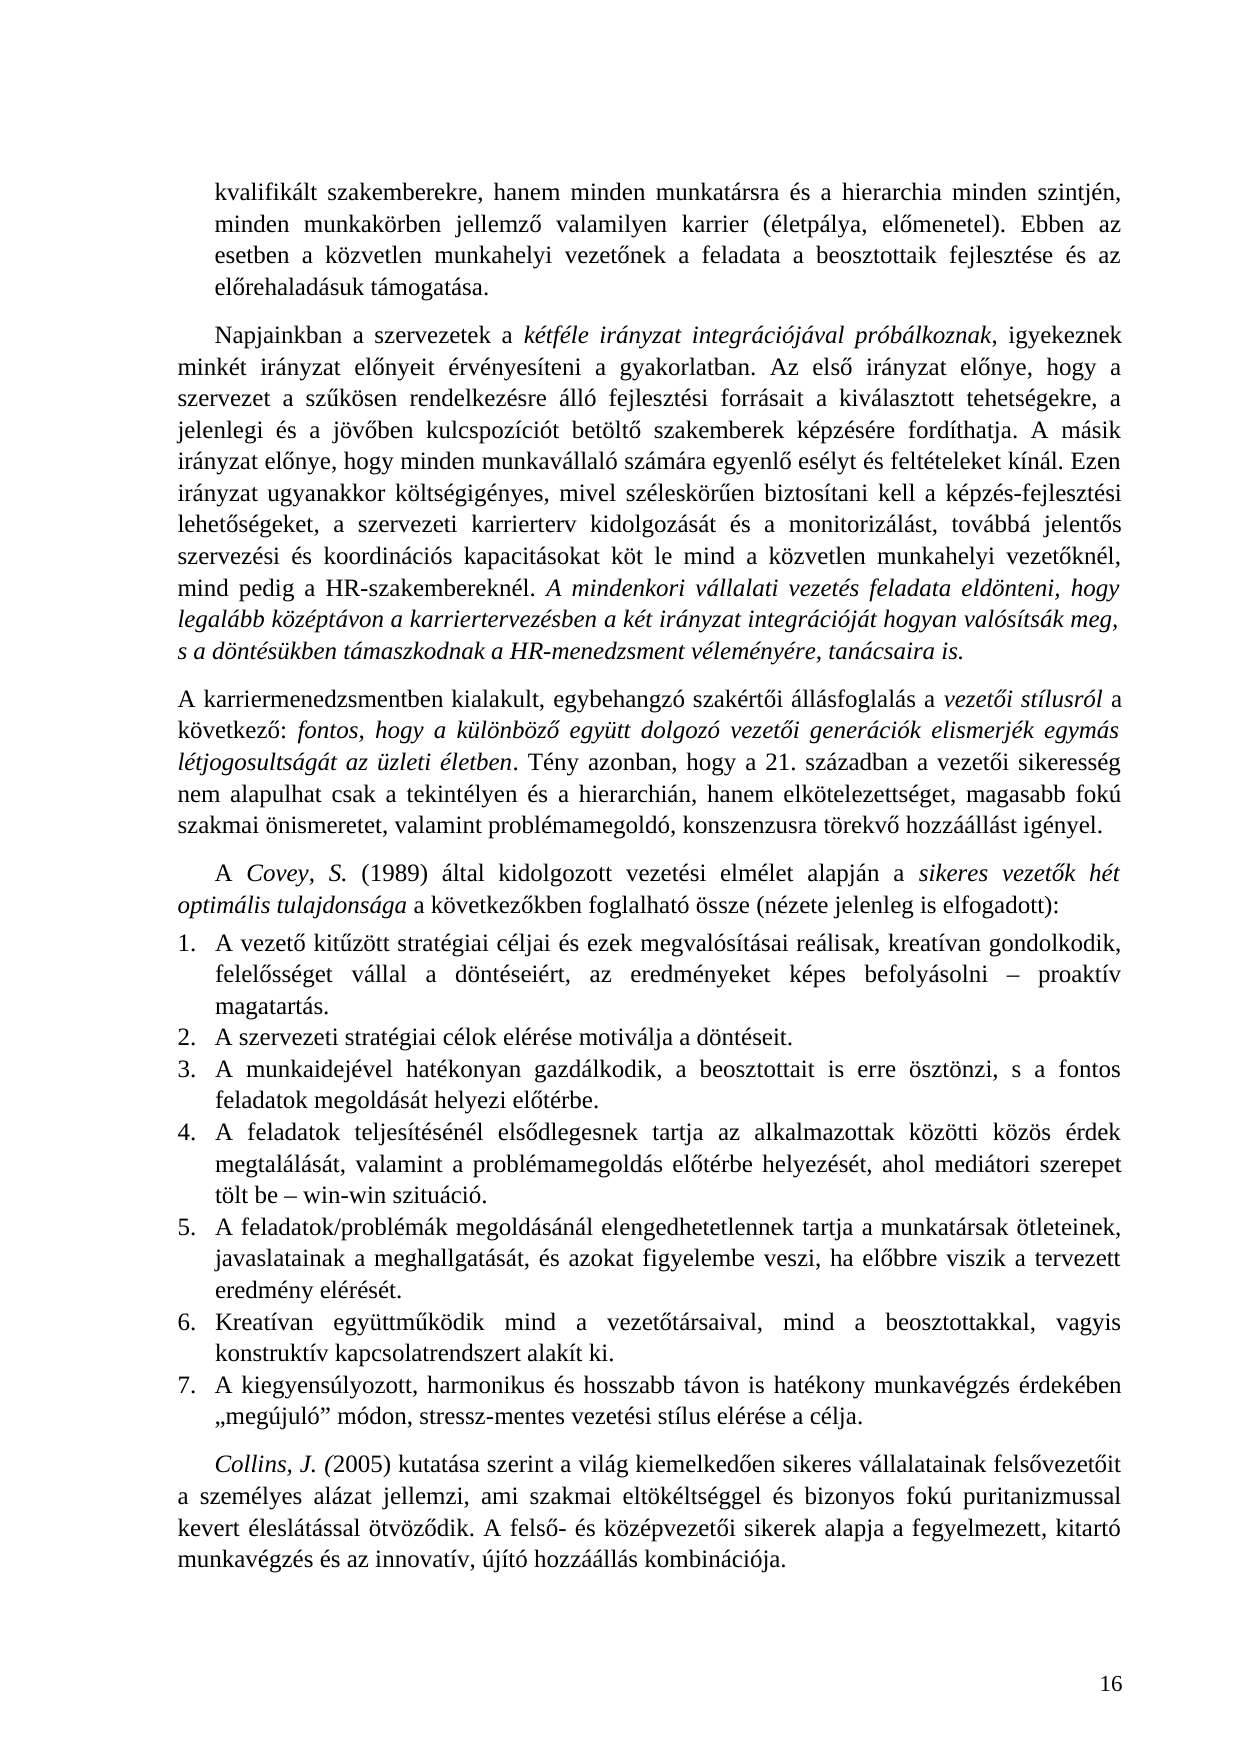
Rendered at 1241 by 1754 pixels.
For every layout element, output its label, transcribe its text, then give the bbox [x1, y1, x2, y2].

list A munkaidejével hatékonyan gazdálkodik, a beosztottait is erre ösztönzi, s a fontos feladatok megoldását helyezi előtérbe. [177, 1054, 1122, 1114]
text A karriermenedzsmentben kialakult, egybehangzó szakértői állásfoglalás a vezetői stílusról a következő: fontos, hogy a különböző együtt dolgozó vezetői generációk elismerjék egymás létjogosultságát az üzleti életben. Tény azonban, hogy a 21. században a vezetői sikeresség nem alapulhat csak a tekintélyen és a hierarchián, hanem elkötelezettséget, magasabb fokú szakmai önismeretet, valamint problémamegoldó, konszenzusra törekvő hozzáállást igényel. [177, 684, 1122, 839]
list A szervezeti stratégiai célok elérése motiválja a döntéseit. [177, 1022, 1122, 1051]
list A kiegyensúlyozott, harmonikus és hosszabb távon is hatékony munkavégzés érdekében „megújuló” módon, stressz-mentes vezetési stílus elérése a célja. [177, 1370, 1122, 1430]
list Kreatívan együttműködik mind a vezetőtársaival, mind a beosztottakkal, vagyis konstruktív kapcsolatrendszert alakít ki. [177, 1307, 1122, 1367]
text Collins, J. (2005) kutatása szerint a világ kiemelkedően sikeres vállalatainak felsővezetőit a személyes alázat jellemzi, ami szakmai eltökéltséggel és bizonyos fokú puritanizmussal kevert éleslátással ötvöződik. A felső- és középvezetői sikerek alapja a fegyelmezett, kitartó munkavégzés és az innovatív, újító hozzáállás kombinációja. [177, 1449, 1122, 1573]
list A feladatok/problémák megoldásánál elengedhetetlennek tartja a munkatársak ötleteinek, javaslatainak a meghallgatását, és azokat figyelembe veszi, ha előbbre viszik a tervezett eredmény elérését. [177, 1212, 1122, 1304]
list A feladatok teljesítésénél elsődlegesnek tartja az alkalmazottak közötti közös érdek megtalálását, valamint a problémamegoldás előtérbe helyezését, ahol mediátori szerepet tölt be – win-win szituáció. [177, 1117, 1122, 1209]
list A vezető kitűzött stratégiai céljai és ezek megvalósításai reálisak, kreatívan gondolkodik, felelősséget vállal a döntéseiért, az eredményeket képes befolyásolni – proaktív magatartás. [177, 928, 1122, 1020]
text Napjainkban a szervezetek a kétféle irányzat integrációjával próbálkoznak, igyekeznek minkét irányzat előnyeit érvényesíteni a gyakorlatban. Az első irányzat előnye, hogy a szervezet a szűkösen rendelkezésre álló fejlesztési forrásait a kiválasztott tehetségekre, a jelenlegi és a jövőben kulcspozíciót betöltő szakemberek képzésére fordíthatja. A másik irányzat előnye, hogy minden munkavállaló számára egyenlő esélyt és feltételeket kínál. Ezen irányzat ugyanakkor költségigényes, mivel széleskörűen biztosítani kell a képzés-fejlesztési lehetőségeket, a szervezeti karrierterv kidolgozását és a monitorizálást, továbbá jelentős szervezési és koordinációs kapacitásokat köt le mind a közvetlen munkahelyi vezetőknél, mind pedig a HR-szakembereknél. A mindenkori vállalati vezetés feladata eldönteni, hogy legalább középtávon a karriertervezésben a két irányzat integrációját hogyan valósítsák meg, s a döntésükben támaszkodnak a HR-menedzsment véleményére, tanácsaira is. [177, 320, 1122, 664]
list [177, 177, 1122, 301]
text A Covey, S. (1989) által kidolgozott vezetési elmélet alapján a sikeres vezetők hét optimális tulajdonsága a következőkben foglalható össze (nézete jelenleg is elfogadott): [177, 858, 1122, 919]
